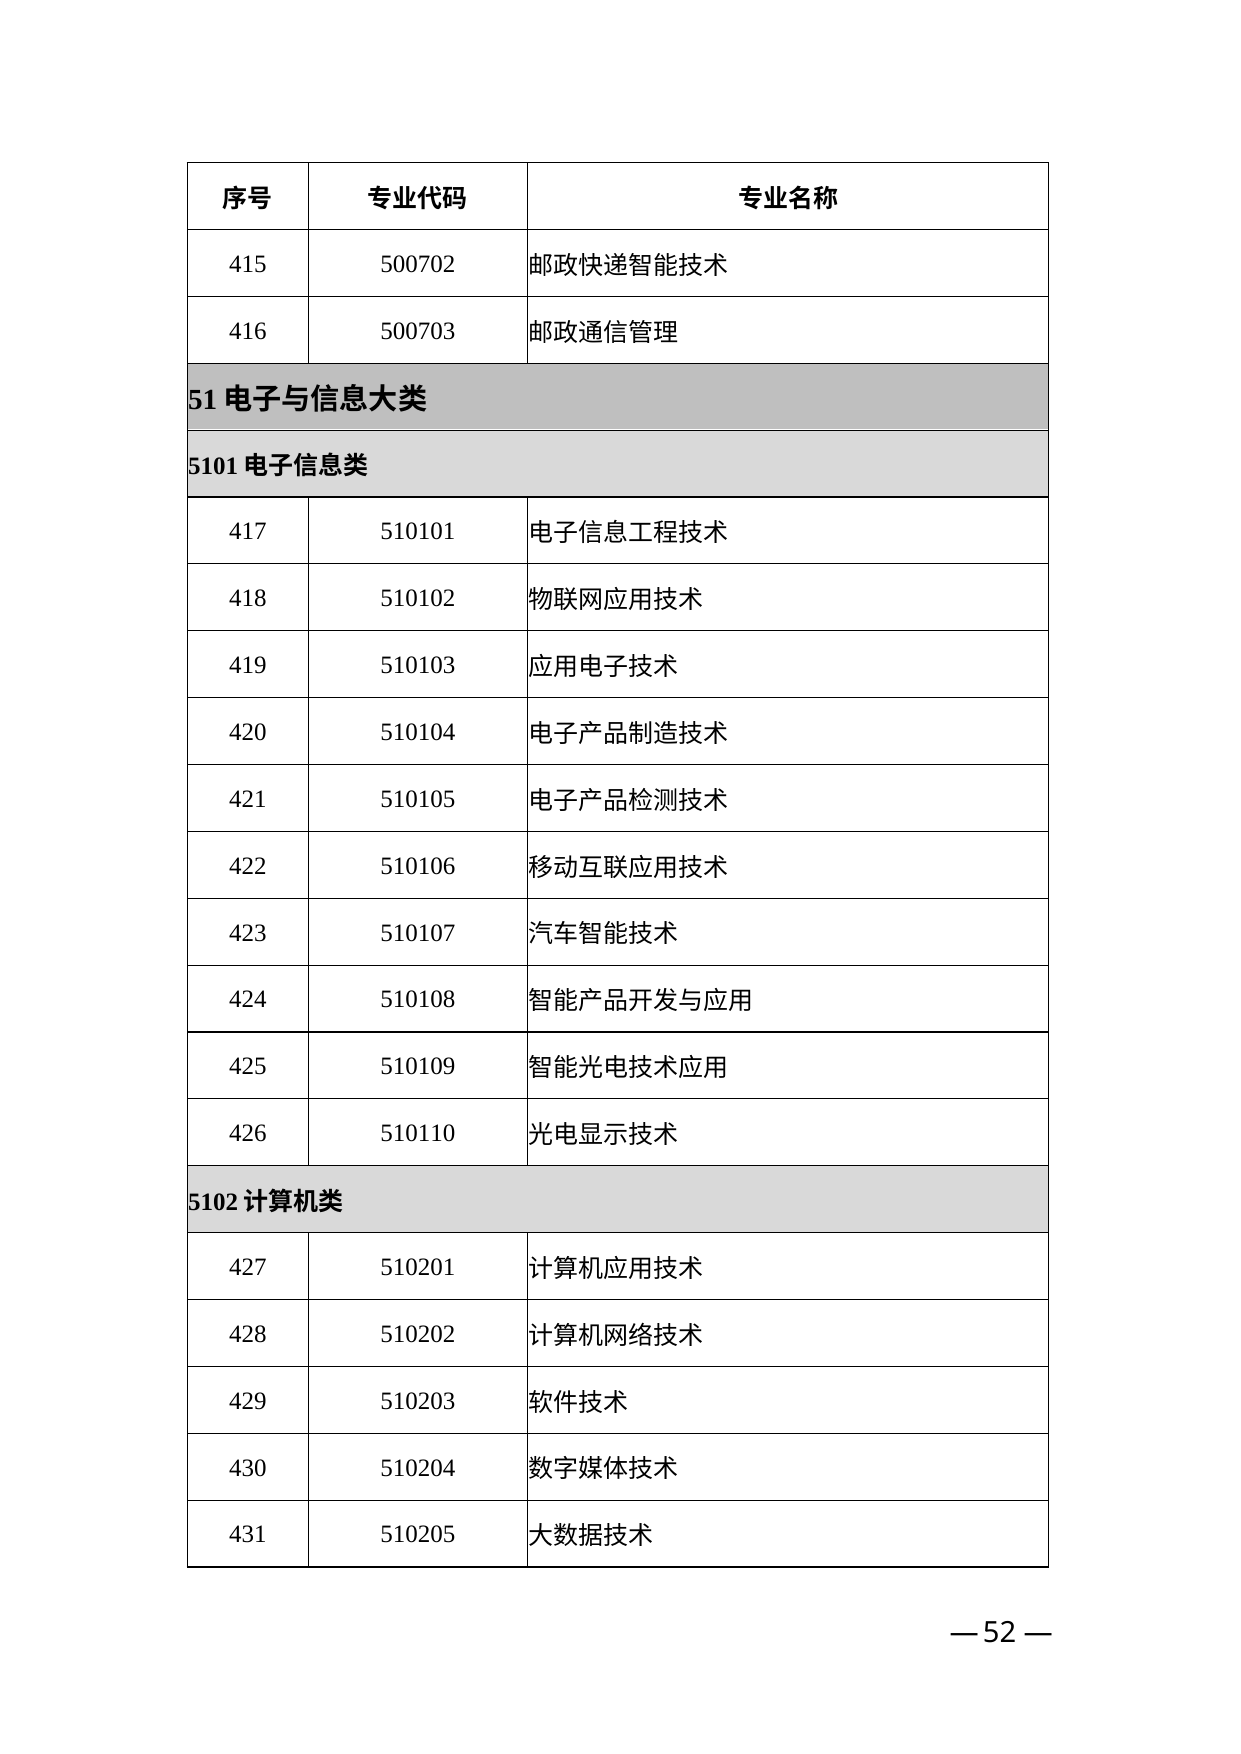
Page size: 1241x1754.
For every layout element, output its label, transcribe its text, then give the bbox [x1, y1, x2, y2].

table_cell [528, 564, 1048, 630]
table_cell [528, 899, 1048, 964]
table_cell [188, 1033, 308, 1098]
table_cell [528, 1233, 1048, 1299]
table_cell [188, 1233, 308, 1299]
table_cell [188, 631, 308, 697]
table_header 序号 [188, 163, 308, 229]
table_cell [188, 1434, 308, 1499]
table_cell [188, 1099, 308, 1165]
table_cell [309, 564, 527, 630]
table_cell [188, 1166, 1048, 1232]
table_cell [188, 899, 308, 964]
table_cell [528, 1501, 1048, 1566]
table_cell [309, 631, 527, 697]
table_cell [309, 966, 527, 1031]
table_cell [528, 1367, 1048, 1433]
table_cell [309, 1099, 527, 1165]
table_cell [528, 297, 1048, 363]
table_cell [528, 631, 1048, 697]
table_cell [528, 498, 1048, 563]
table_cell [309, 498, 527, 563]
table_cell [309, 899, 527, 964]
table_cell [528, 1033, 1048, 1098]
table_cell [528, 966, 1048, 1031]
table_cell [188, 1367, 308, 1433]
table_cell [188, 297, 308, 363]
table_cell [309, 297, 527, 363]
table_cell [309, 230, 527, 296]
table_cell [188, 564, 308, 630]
table_header 专业名称 [528, 163, 1048, 229]
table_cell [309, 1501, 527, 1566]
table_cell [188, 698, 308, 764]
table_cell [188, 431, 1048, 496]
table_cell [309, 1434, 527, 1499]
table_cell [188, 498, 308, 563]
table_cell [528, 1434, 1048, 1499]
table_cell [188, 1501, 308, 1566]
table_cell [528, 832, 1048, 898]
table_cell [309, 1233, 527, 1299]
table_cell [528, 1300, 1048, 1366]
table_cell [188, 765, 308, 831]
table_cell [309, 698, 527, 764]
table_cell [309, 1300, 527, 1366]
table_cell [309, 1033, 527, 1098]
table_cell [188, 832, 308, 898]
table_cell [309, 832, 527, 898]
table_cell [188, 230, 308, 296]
table_header 专业代码 [309, 163, 527, 229]
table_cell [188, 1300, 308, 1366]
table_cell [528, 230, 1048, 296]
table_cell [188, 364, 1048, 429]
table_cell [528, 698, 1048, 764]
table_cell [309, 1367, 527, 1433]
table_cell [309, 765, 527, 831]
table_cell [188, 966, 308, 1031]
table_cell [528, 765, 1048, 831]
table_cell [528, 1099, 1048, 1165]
